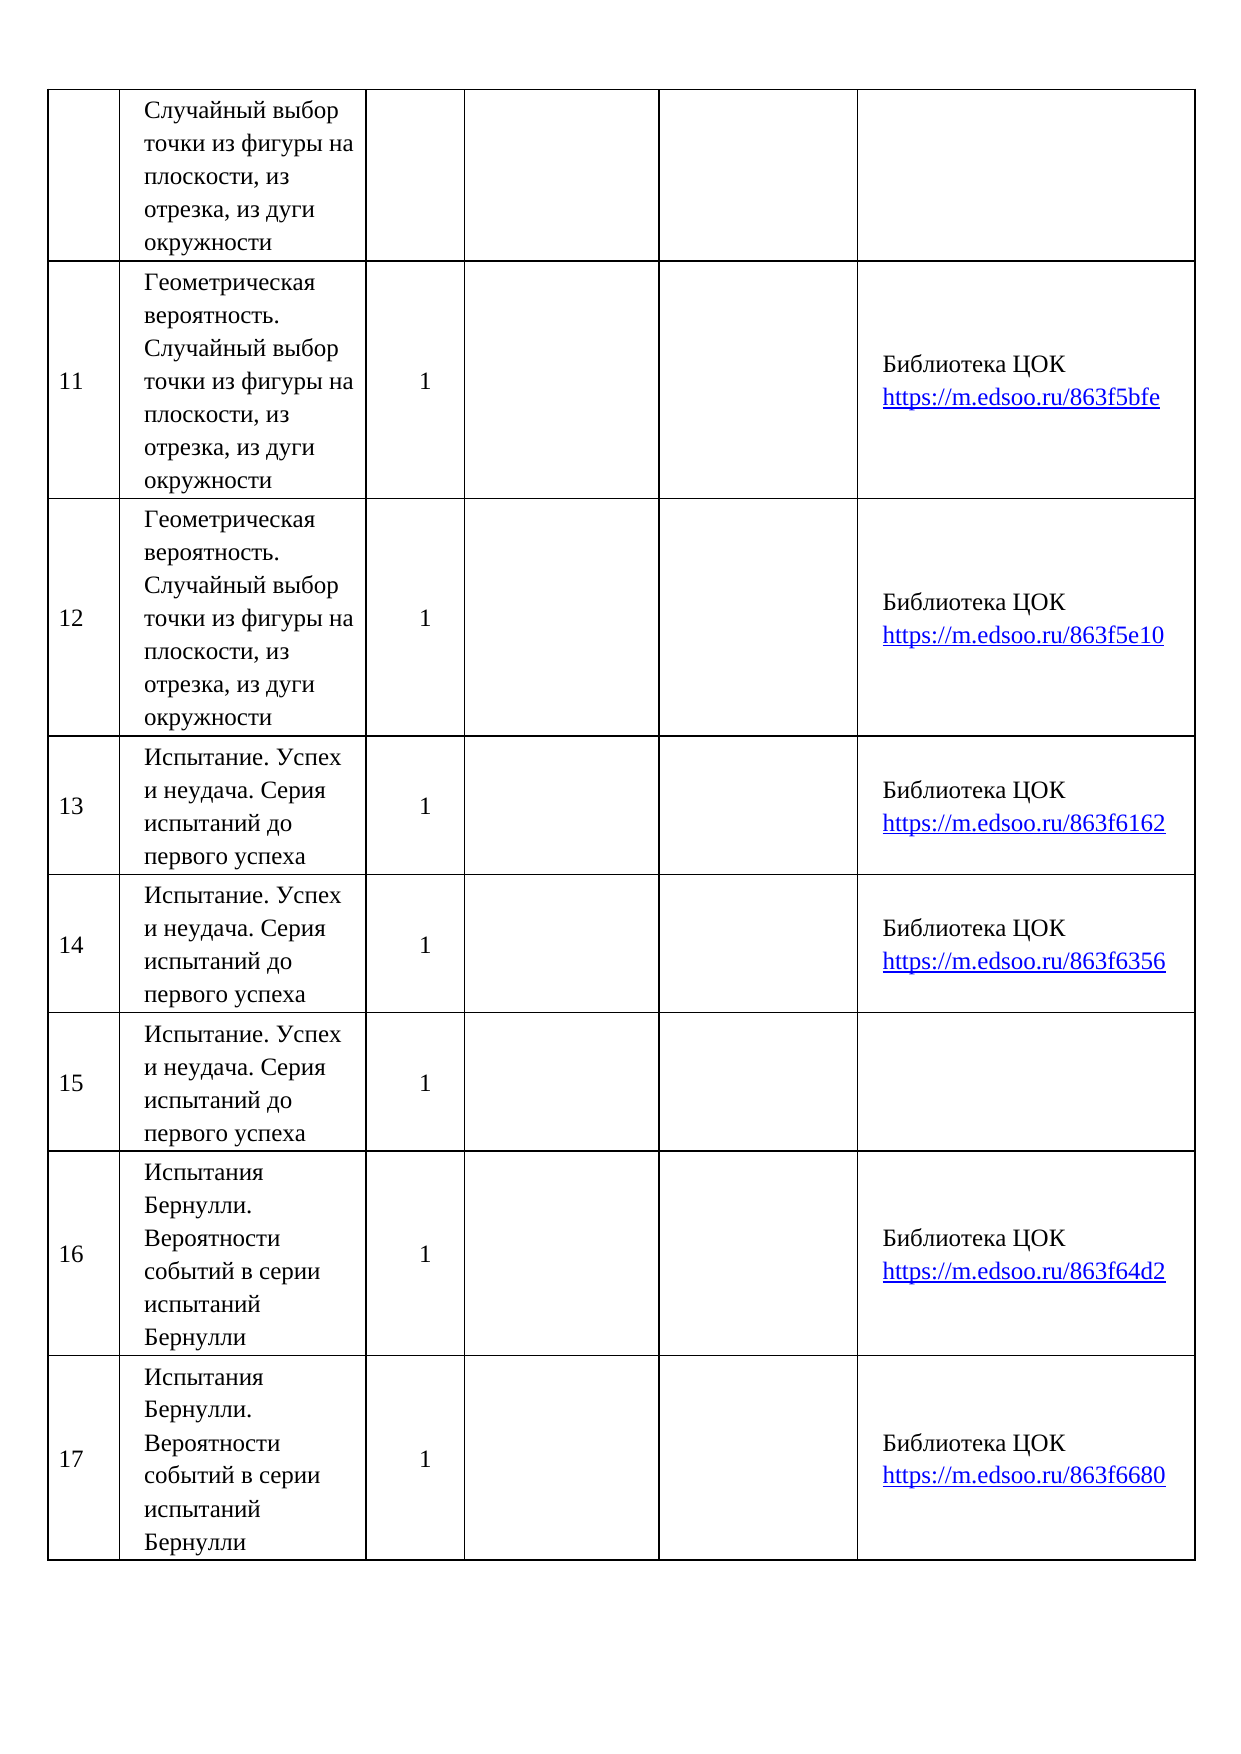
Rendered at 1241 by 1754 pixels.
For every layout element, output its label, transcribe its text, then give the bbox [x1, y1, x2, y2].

table_cell [465, 90, 658, 260]
table_cell [660, 737, 857, 873]
table_cell [660, 1013, 857, 1150]
table_cell 1 [367, 737, 464, 873]
table_cell [465, 262, 658, 497]
table_cell 1 [367, 1013, 464, 1150]
table_cell Библиотека ЦОК https://m.edsoo.ru/863f5bfe [858, 262, 1194, 497]
table_cell [660, 1356, 857, 1559]
table_cell 1 [367, 1356, 464, 1559]
table_cell 17 [49, 1356, 119, 1559]
table_cell Испытания Бернулли. Вероятности событий в серии испытаний Бернулли [120, 1152, 365, 1355]
table_cell 15 [49, 1013, 119, 1150]
table_cell 1 [367, 1152, 464, 1355]
table_cell 1 [367, 262, 464, 497]
table_cell 1 [367, 90, 464, 260]
table_cell Геометрическая вероятность. Случайный выбор точки из фигуры на плоскости, из отрезка, из дуги окружности [120, 499, 365, 735]
table_cell [858, 1013, 1194, 1150]
table_cell 1 [367, 875, 464, 1012]
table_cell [858, 90, 1194, 260]
table_cell [660, 1152, 857, 1355]
table_cell 1 [367, 499, 464, 735]
table_cell 10 [49, 90, 119, 260]
table_cell [660, 875, 857, 1012]
table_cell [660, 90, 857, 260]
table_cell [465, 1013, 658, 1150]
table_cell 13 [49, 737, 119, 873]
table_cell [660, 262, 857, 497]
table_cell Испытание. Успех и неудача. Серия испытаний до первого успеха [120, 1013, 365, 1150]
table_cell [465, 1152, 658, 1355]
table_cell [465, 737, 658, 873]
table_cell Библиотека ЦОК https://m.edsoo.ru/863f5e10 [858, 499, 1194, 735]
table_cell 16 [49, 1152, 119, 1355]
table_cell [465, 1356, 658, 1559]
table_cell Библиотека ЦОК https://m.edsoo.ru/863f6356 [858, 875, 1194, 1012]
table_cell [120, 90, 365, 260]
table_cell Библиотека ЦОК https://m.edsoo.ru/863f6680 [858, 1356, 1194, 1559]
table_cell [465, 499, 658, 735]
table_cell 12 [49, 499, 119, 735]
table_cell Библиотека ЦОК https://m.edsoo.ru/863f6162 [858, 737, 1194, 873]
table_cell Библиотека ЦОК https://m.edsoo.ru/863f64d2 [858, 1152, 1194, 1355]
table_cell Испытания Бернулли. Вероятности событий в серии испытаний Бернулли [120, 1356, 365, 1559]
table_cell [465, 875, 658, 1012]
table_cell 11 [49, 262, 119, 497]
table_cell [660, 499, 857, 735]
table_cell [120, 262, 365, 497]
table_cell Испытание. Успех и неудача. Серия испытаний до первого успеха [120, 875, 365, 1012]
table_cell 14 [49, 875, 119, 1012]
table_cell Испытание. Успех и неудача. Серия испытаний до первого успеха [120, 737, 365, 873]
